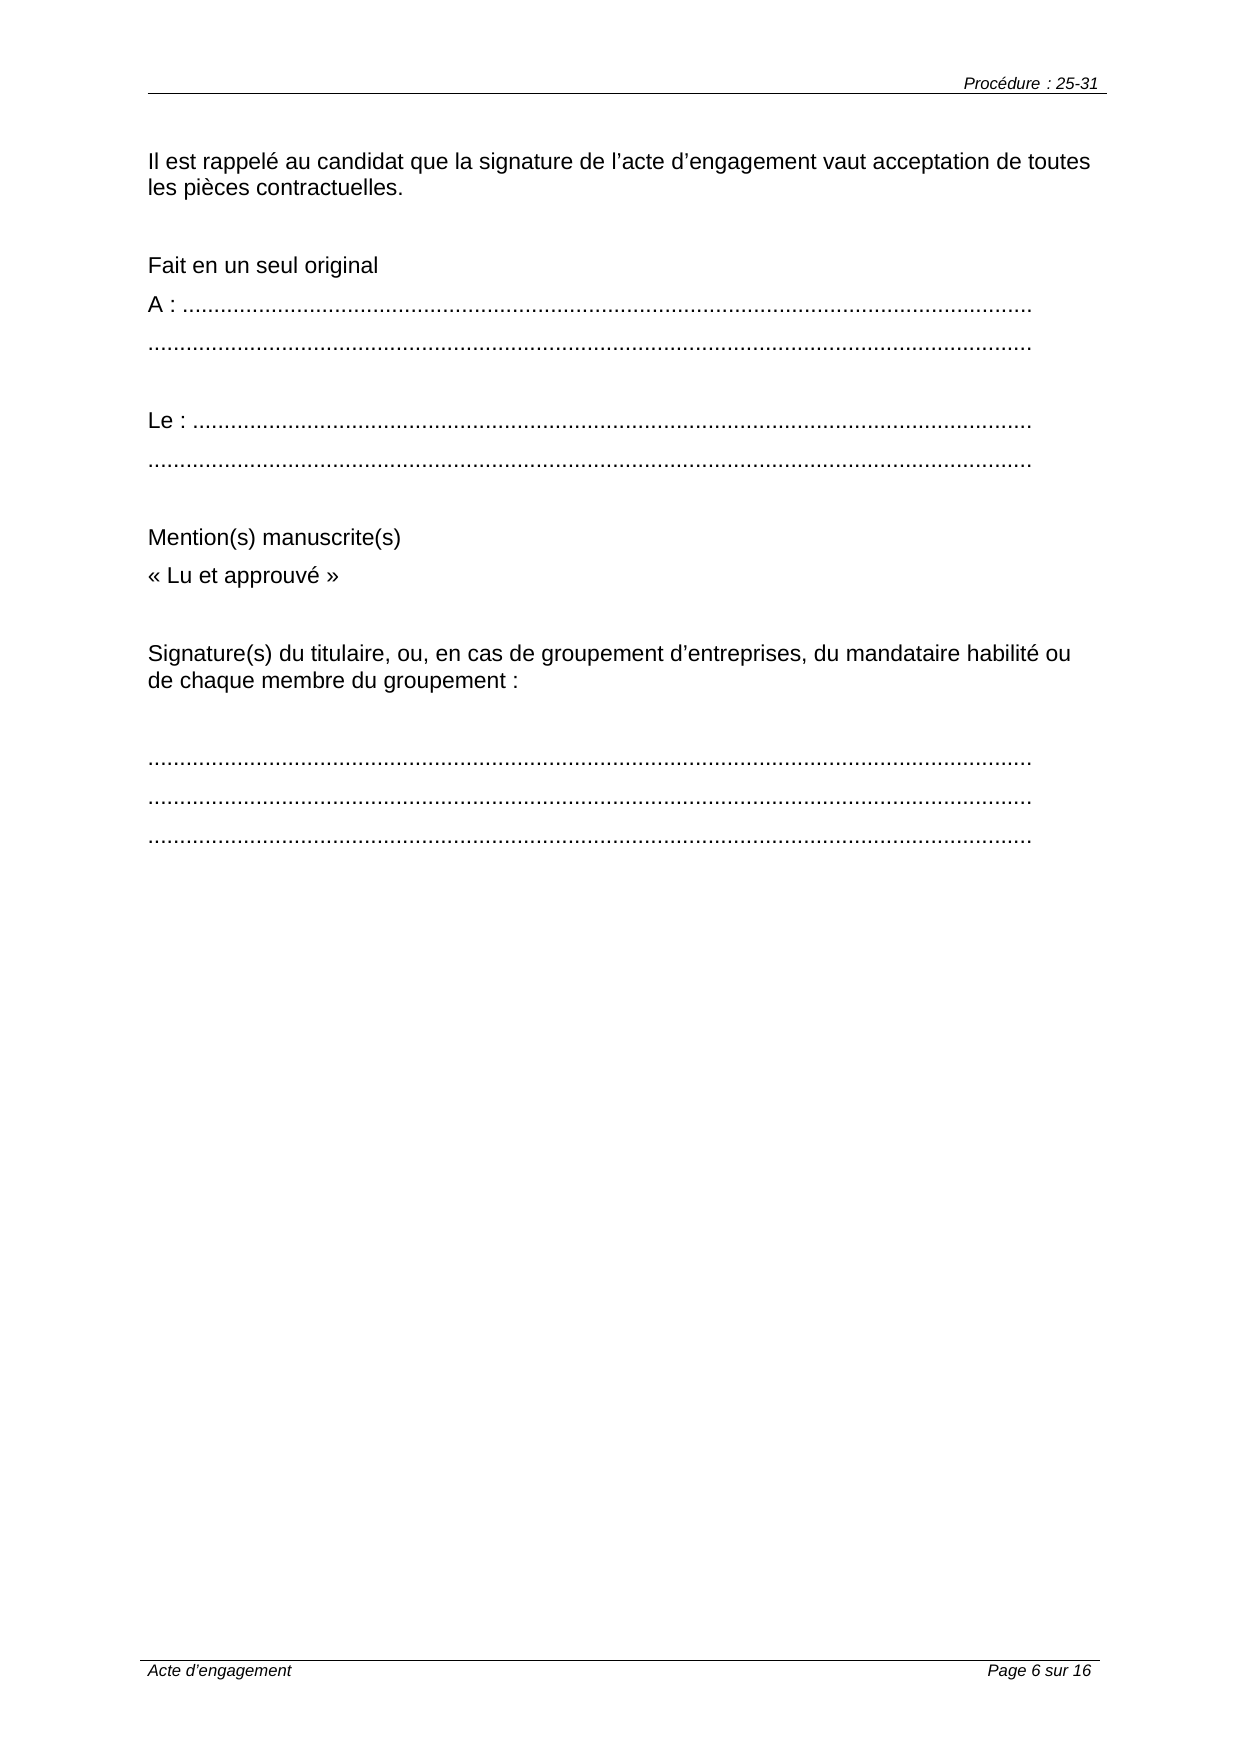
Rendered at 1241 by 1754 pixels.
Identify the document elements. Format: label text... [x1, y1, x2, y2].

text Il est rappelé au candidat que la signature de l’acte d’engagement vaut acceptation de toutes les pièces contractuelles. [148, 148, 1093, 200]
text Fait en un seul original [148, 252, 1093, 278]
text « Lu et approuvé » [148, 562, 1093, 589]
text Le : [148, 407, 1093, 433]
text A : [148, 291, 1093, 317]
text Signature(s) du titulaire, ou, en cas de groupement d’entreprises, du mandataire habilité ou de chaque membre du groupement : [148, 640, 1093, 693]
text Mention(s) manuscrite(s) [148, 524, 1093, 550]
